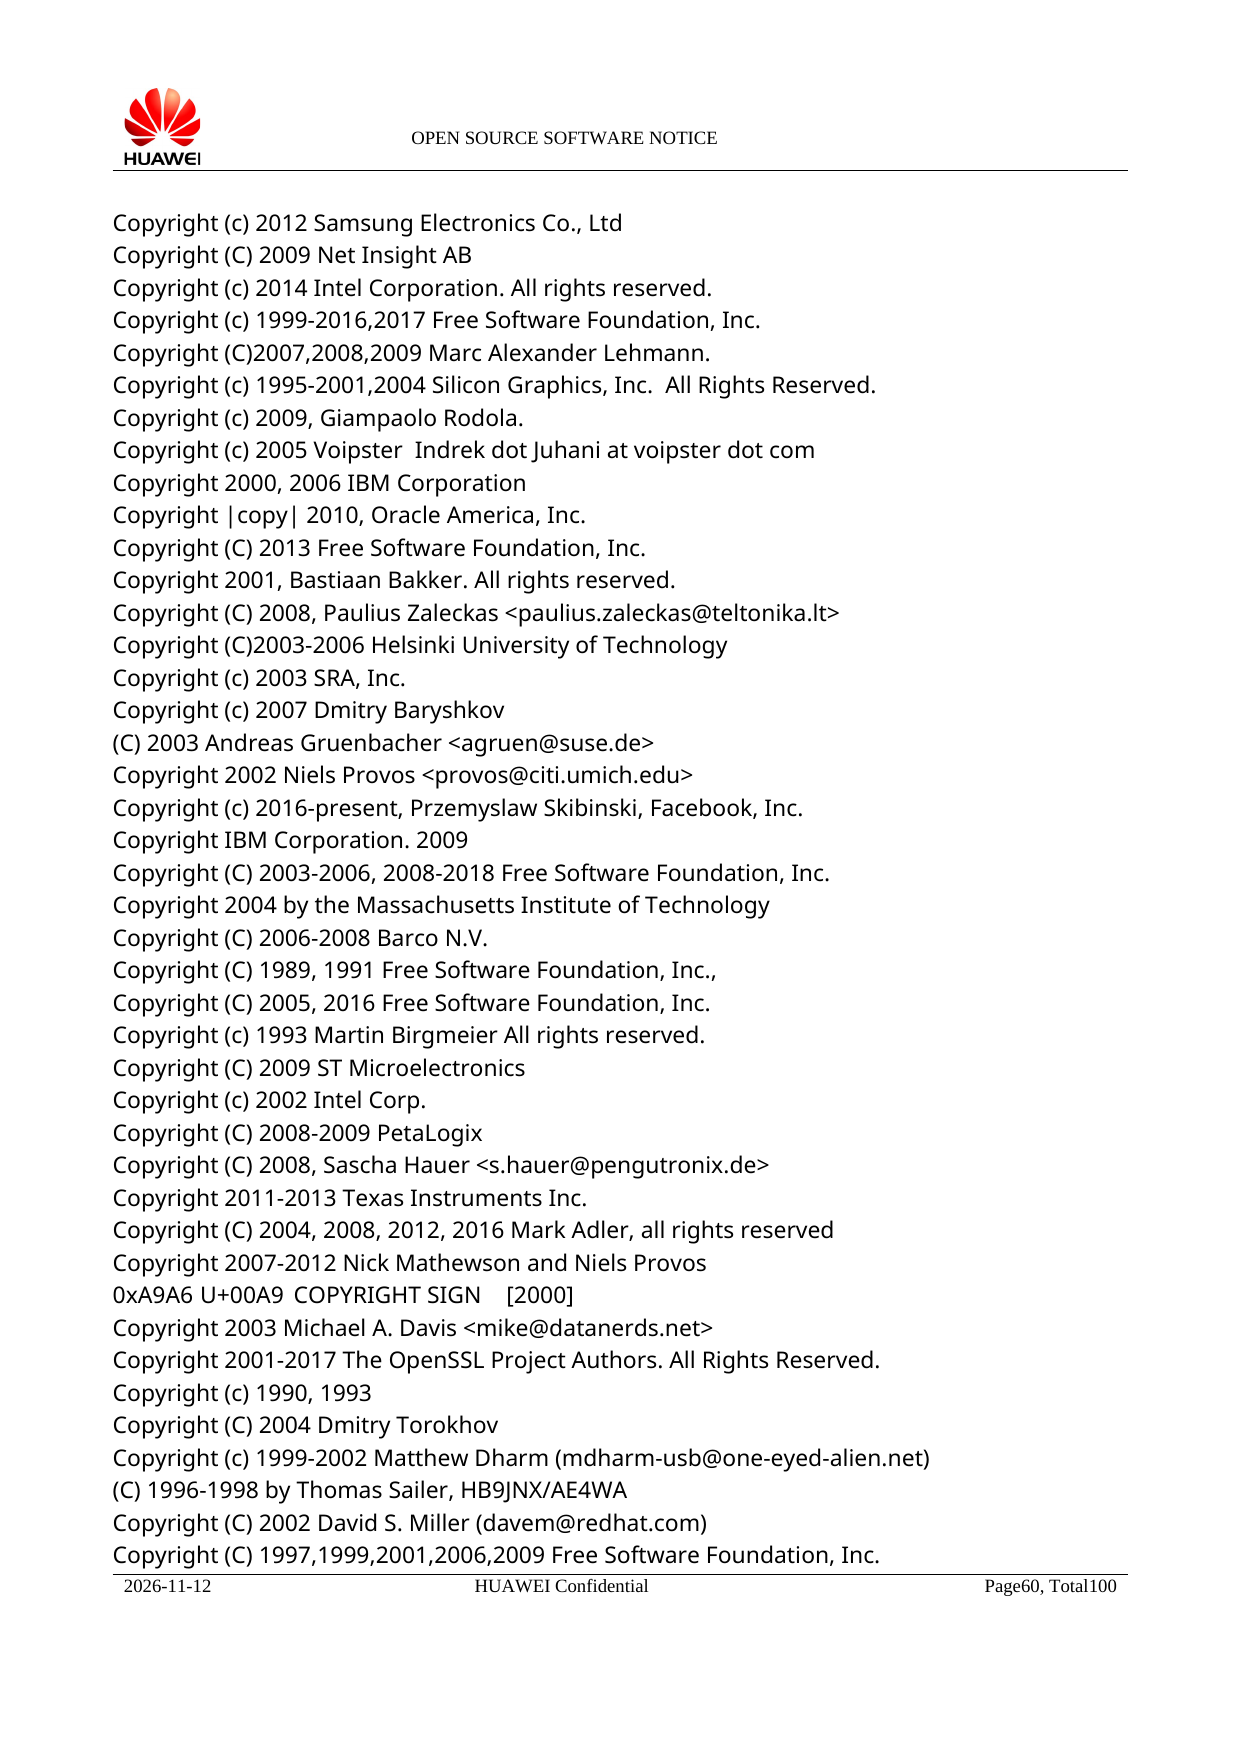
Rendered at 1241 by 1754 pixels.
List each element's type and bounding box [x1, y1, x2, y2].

picture [124, 88, 201, 165]
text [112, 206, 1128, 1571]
